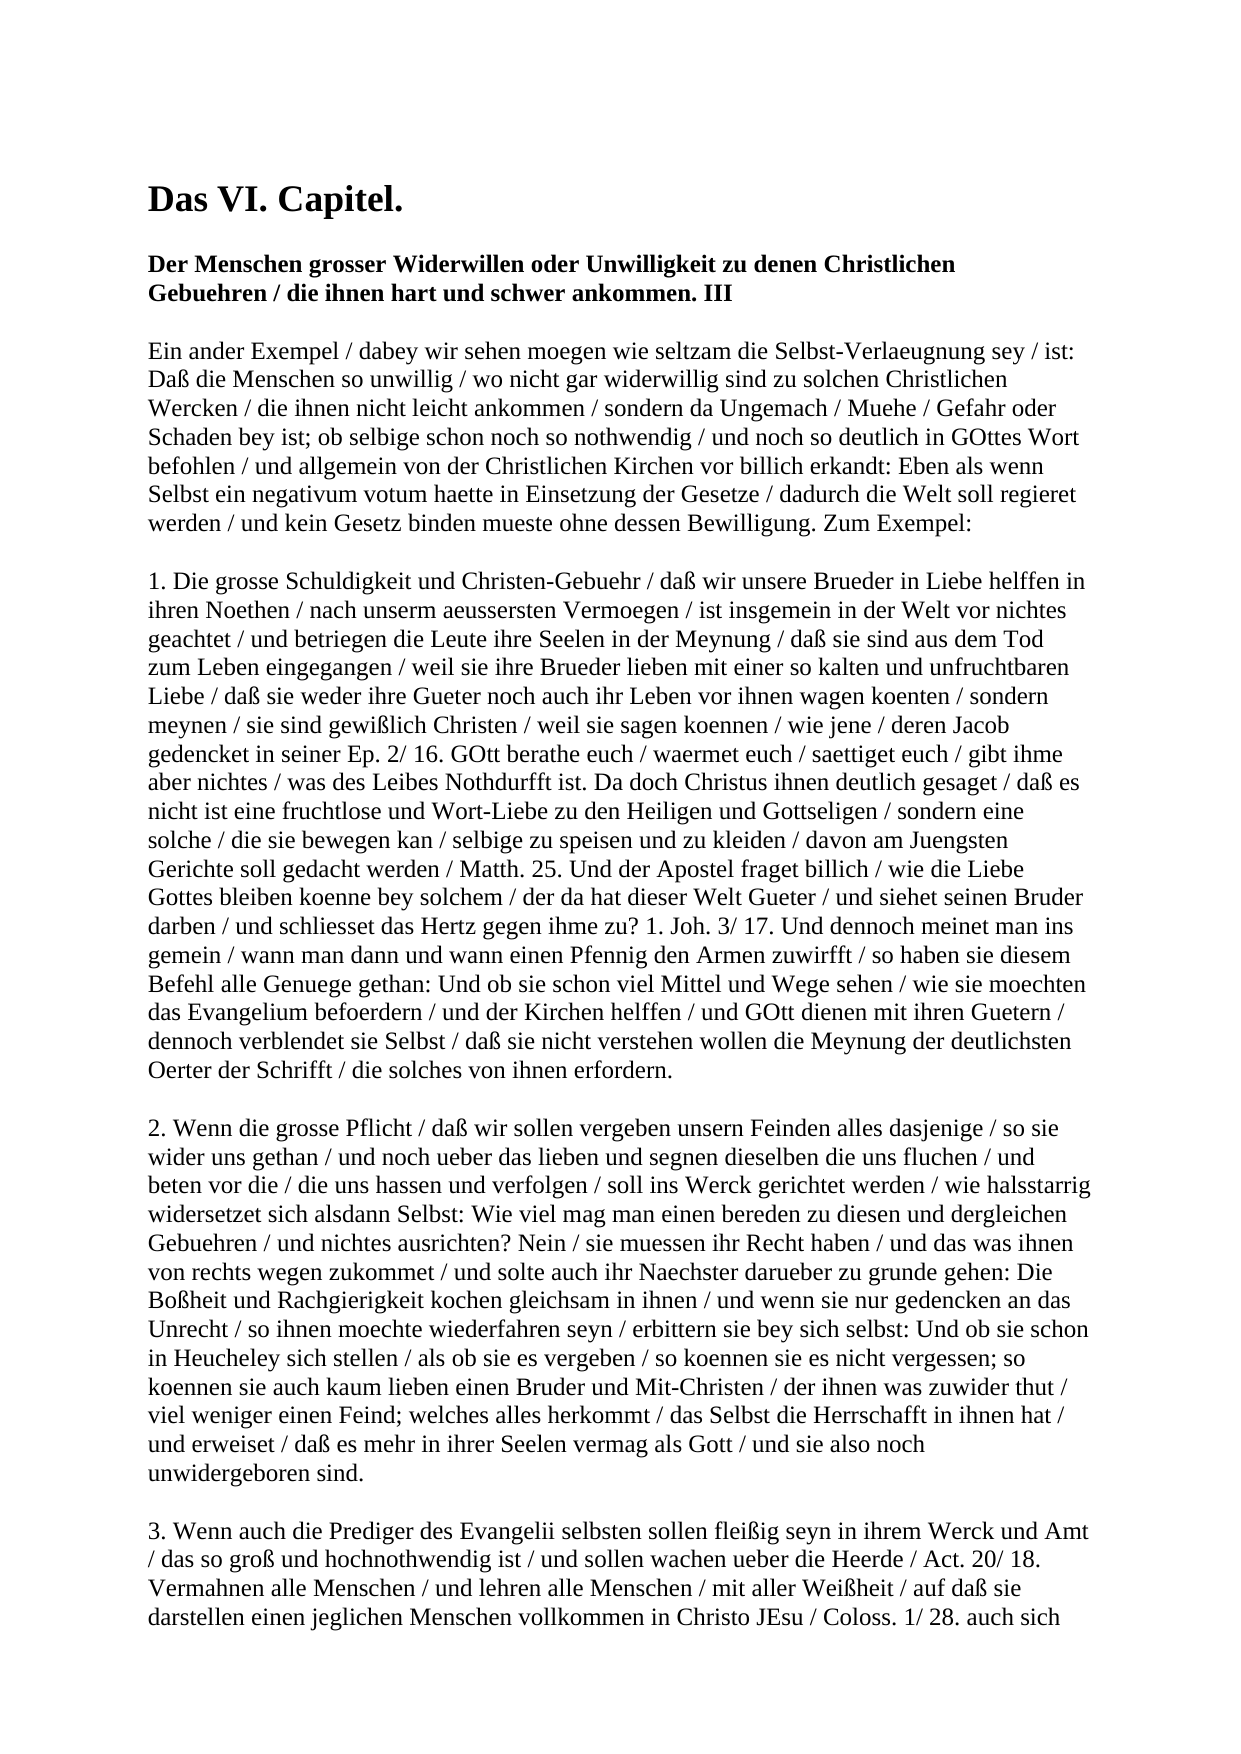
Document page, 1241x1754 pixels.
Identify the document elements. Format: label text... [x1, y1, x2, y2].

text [148, 1516, 1093, 1631]
subtitle Das VI. Capitel. [148, 177, 1093, 220]
text Der Menschen grosser Widerwillen oder Unwilligkeit zu denen Christlichen Gebuehren / die ihnen hart und schwer ankommen. III [148, 249, 1093, 307]
text 2. Wenn die grosse Pflicht / daß wir sollen vergeben unsern Feinden alles dasjenige / so sie wider uns gethan / und noch ueber das lieben und segnen dieselben die uns fluchen / und beten vor die / die uns hassen und verfolgen / soll ins Werck gerichtet werden / wie halsstarrig widersetzet sich alsdann Selbst: Wie viel mag man einen bereden zu diesen und dergleichen Gebuehren / und nichtes ausrichten? Nein / sie muessen ihr Recht haben / und das was ihnen von rechts wegen zukommet / und solte auch ihr Naechster darueber zu grunde gehen: Die Boßheit und Rachgierigkeit kochen gleichsam in ihnen / und wenn sie nur gedencken an das Unrecht / so ihnen moechte wiederfahren seyn / erbittern sie bey sich selbst: Und ob sie schon in Heucheley sich stellen / als ob sie es vergeben / so koennen sie es nicht vergessen; so koennen sie auch kaum lieben einen Bruder und Mit-Christen / der ihnen was zuwider thut / viel weniger einen Feind; welches alles herkommt / das Selbst die Herrschafft in ihnen hat / und erweiset / daß es mehr in ihrer Seelen vermag als Gott / und sie also noch unwidergeboren sind. [148, 1113, 1093, 1487]
text 1. Die grosse Schuldigkeit und Christen-Gebuehr / daß wir unsere Brueder in Liebe helffen in ihren Noethen / nach unserm aeussersten Vermoegen / ist insgemein in der Welt vor nichtes geachtet / und betriegen die Leute ihre Seelen in der Meynung / daß sie sind aus dem Tod zum Leben eingegangen / weil sie ihre Brueder lieben mit einer so kalten und unfruchtbaren Liebe / daß sie weder ihre Gueter noch auch ihr Leben vor ihnen wagen koenten / sondern meynen / sie sind gewißlich Christen / weil sie sagen koennen / wie jene / deren Jacob gedencket in seiner Ep. 2/ 16. GOtt berathe euch / waermet euch / saettiget euch / gibt ihme aber nichtes / was des Leibes Nothdurfft ist. Da doch Christus ihnen deutlich gesaget / daß es nicht ist eine fruchtlose und Wort-Liebe zu den Heiligen und Gottseligen / sondern eine solche / die sie bewegen kan / selbige zu speisen und zu kleiden / davon am Juengsten Gerichte soll gedacht werden / Matth. 25. Und der Apostel fraget billich / wie die Liebe Gottes bleiben koenne bey solchem / der da hat dieser Welt Gueter / und siehet seinen Bruder darben / und schliesset das Hertz gegen ihme zu? 1. Joh. 3/ 17. Und dennoch meinet man ins gemein / wann man dann und wann einen Pfennig den Armen zuwirfft / so haben sie diesem Befehl alle Genuege gethan: Und ob sie schon viel Mittel und Wege sehen / wie sie moechten das Evangelium befoerdern / und der Kirchen helffen / und GOtt dienen mit ihren Guetern / dennoch verblendet sie Selbst / daß sie nicht verstehen wollen die Meynung der deutlichsten Oerter der Schrifft / die solches von ihnen erfordern. [148, 566, 1093, 1084]
text Ein ander Exempel / dabey wir sehen moegen wie seltzam die Selbst-Verlaeugnung sey / ist: Daß die Menschen so unwillig / wo nicht gar widerwillig sind zu solchen Christlichen Wercken / die ihnen nicht leicht ankommen / sondern da Ungemach / Muehe / Gefahr oder Schaden bey ist; ob selbige schon noch so nothwendig / und noch so deutlich in GOttes Wort befohlen / und allgemein von der Christlichen Kirchen vor billich erkandt: Eben als wenn Selbst ein negativum votum haette in Einsetzung der Gesetze / dadurch die Welt soll regieret werden / und kein Gesetz binden mueste ohne dessen Bewilligung. Zum Exempel: [148, 336, 1093, 537]
